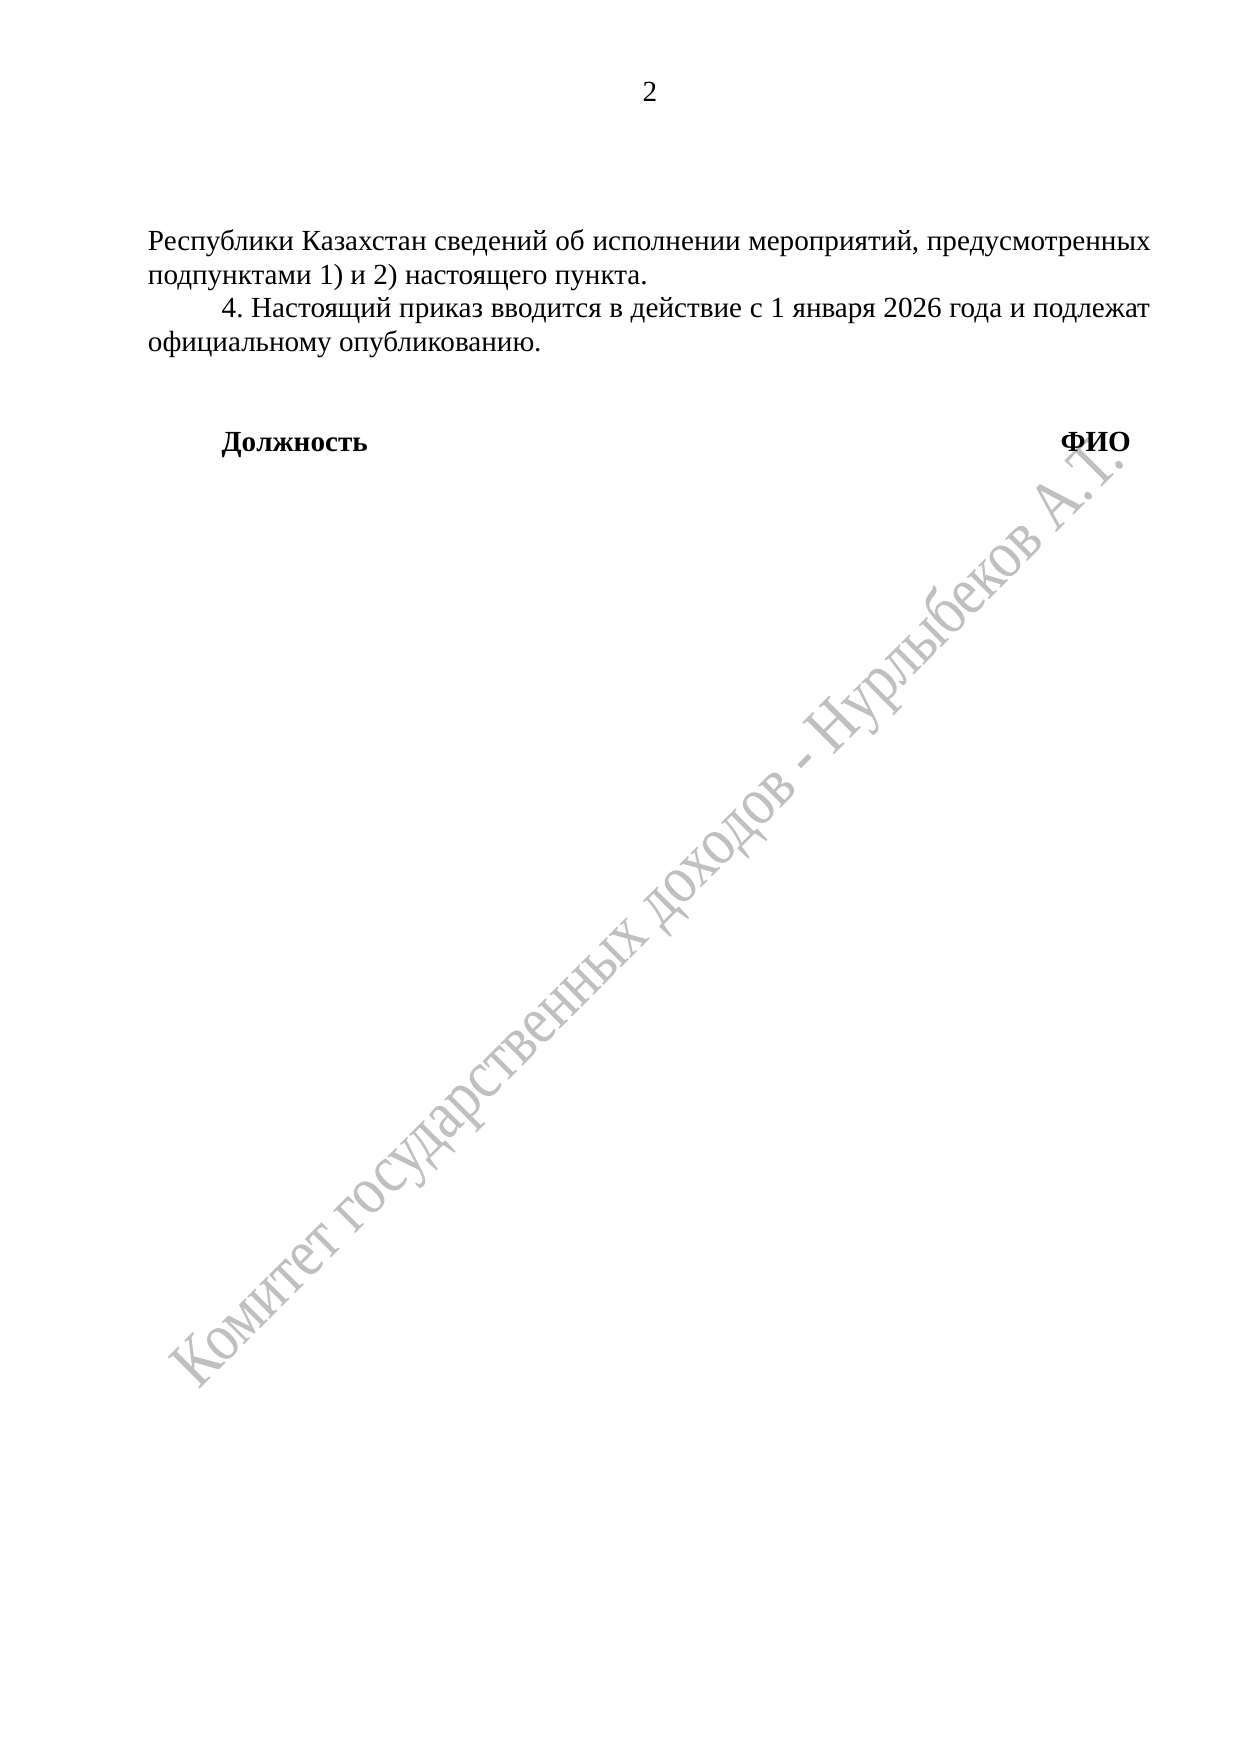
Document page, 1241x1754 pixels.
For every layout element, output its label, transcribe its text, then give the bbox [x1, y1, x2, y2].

text Должность ФИО [148, 424, 1152, 458]
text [148, 223, 1152, 290]
text 4. Настоящий приказ вводится в действие с 1 января 2026 года и подлежат официальному опубликованию. [148, 290, 1152, 357]
